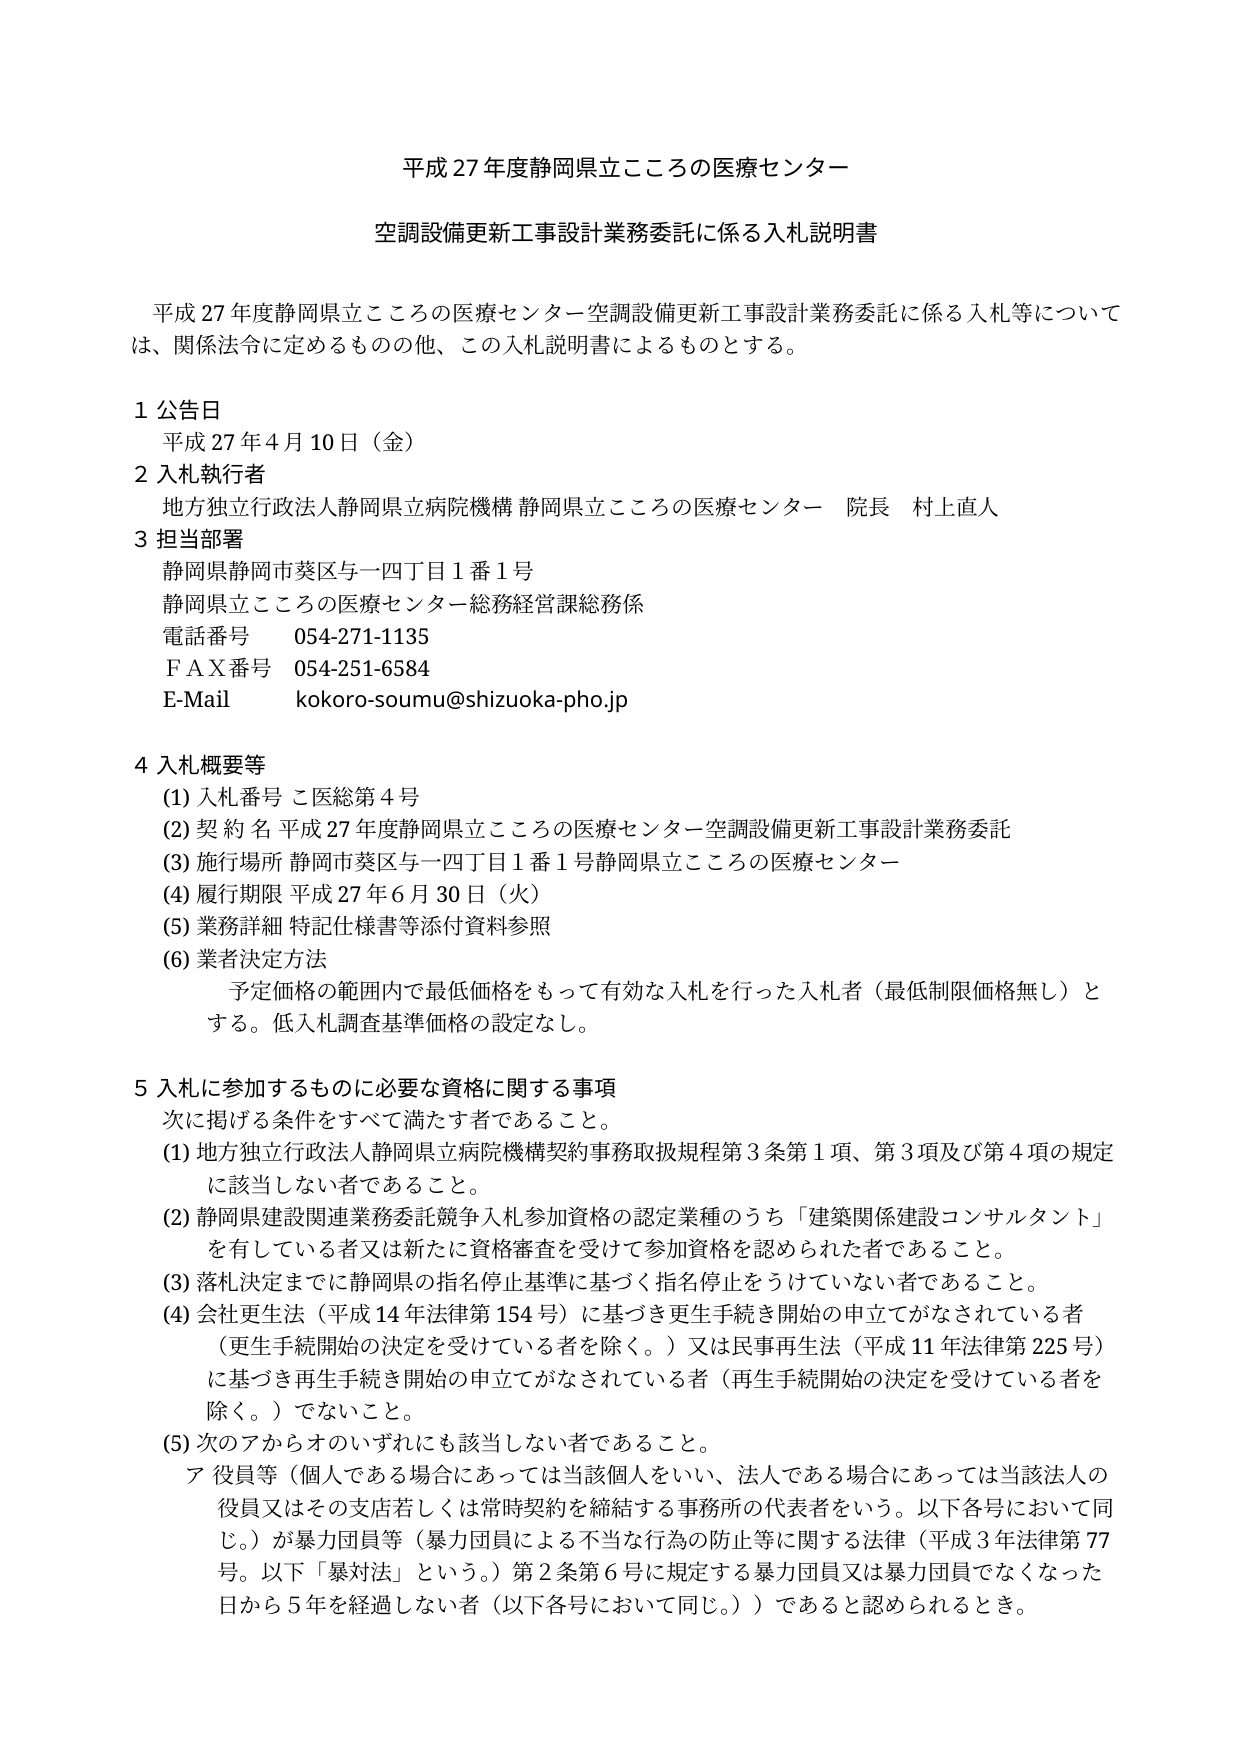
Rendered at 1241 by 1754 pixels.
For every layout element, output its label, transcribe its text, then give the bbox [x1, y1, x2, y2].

text 空調設備更新工事設計業務委託に係る入札説明書 [130, 199, 1122, 263]
text １ 公告日 [130, 393, 1122, 425]
text 次に掲げる条件をすべて満たす者であること。 [163, 1103, 1122, 1135]
text (3) 落札決定までに静岡県の指名停止基準に基づく指名停止をうけていない者であること。 [163, 1264, 1122, 1297]
text 平成27年４月10日（金） [163, 425, 1122, 457]
text (1) 地方独立行政法人静岡県立病院機構契約事務取扱規程第３条第１項、第３項及び第４項の規定に該当しない者であること。 [163, 1135, 1122, 1200]
text 地方独立行政法人静岡県立病院機構 静岡県立こころの医療センター 院長 村上直人 [163, 489, 1122, 522]
text ３ 担当部署 [130, 522, 1122, 554]
text (1) 入札番号 こ医総第４号 [163, 780, 1122, 812]
text ＦＡＸ番号 054-251-6584 [163, 651, 1122, 683]
text ５ 入札に参加するものに必要な資格に関する事項 [130, 1071, 1122, 1103]
text (6) 業者決定方法 [163, 942, 1122, 974]
text (4) 会社更生法（平成14年法律第154号）に基づき更生手続き開始の申立てがなされている者（更生手続開始の決定を受けている者を除く。）又は民事再生法（平成11年法律第225号）に基づき再生手続き開始の申立てがなされている者（再生手続開始の決定を受けている者を除く。）でないこと。 [163, 1297, 1122, 1426]
text ア 役員等（個人である場合にあっては当該個人をいい、法人である場合にあっては当該法人の役員又はその支店若しくは常時契約を締結する事務所の代表者をいう。以下各号において同じ｡）が暴力団員等（暴力団員による不当な行為の防止等に関する法律（平成３年法律第77号。以下「暴対法」という｡）第２条第６号に規定する暴力団員又は暴力団員でなくなった日から５年を経過しない者（以下各号において同じ｡））であると認められるとき。 [184, 1458, 1122, 1620]
text (5) 業務詳細 特記仕様書等添付資料参照 [163, 909, 1122, 942]
text (2) 契約名 平成27年度静岡県立こころの医療センター空調設備更新工事設計業務委託 [163, 812, 1122, 845]
text 平成27年度静岡県立こころの医療センター [130, 134, 1122, 199]
text 静岡県静岡市葵区与一四丁目１番１号 [163, 554, 1122, 586]
text ２ 入札執行者 [130, 457, 1122, 489]
text (4) 履行期限 平成27年６月30日（火） [163, 877, 1122, 909]
text 電話番号 054-271-1135 [163, 619, 1122, 651]
text (5) 次のアからオのいずれにも該当しない者であること。 [163, 1426, 1122, 1458]
text 予定価格の範囲内で最低価格をもって有効な入札を行った入札者（最低制限価格無し）とする。低入札調査基準価格の設定なし。 [206, 974, 1122, 1038]
text E-Mail kokoro-soumu@shizuoka-pho.jp [163, 683, 1122, 716]
text ４ 入札概要等 [130, 748, 1122, 780]
text 静岡県立こころの医療センター総務経営課総務係 [163, 586, 1122, 619]
text 平成27年度静岡県立こころの医療センター空調設備更新工事設計業務委託に係る入札等については、関係法令に定めるものの他、この入札説明書によるものとする。 [130, 296, 1122, 360]
text (2) 静岡県建設関連業務委託競争入札参加資格の認定業種のうち「建築関係建設コンサルタント」を有している者又は新たに資格審査を受けて参加資格を認められた者であること。 [163, 1200, 1122, 1264]
text (3) 施行場所 静岡市葵区与一四丁目１番１号静岡県立こころの医療センター [163, 845, 1122, 877]
